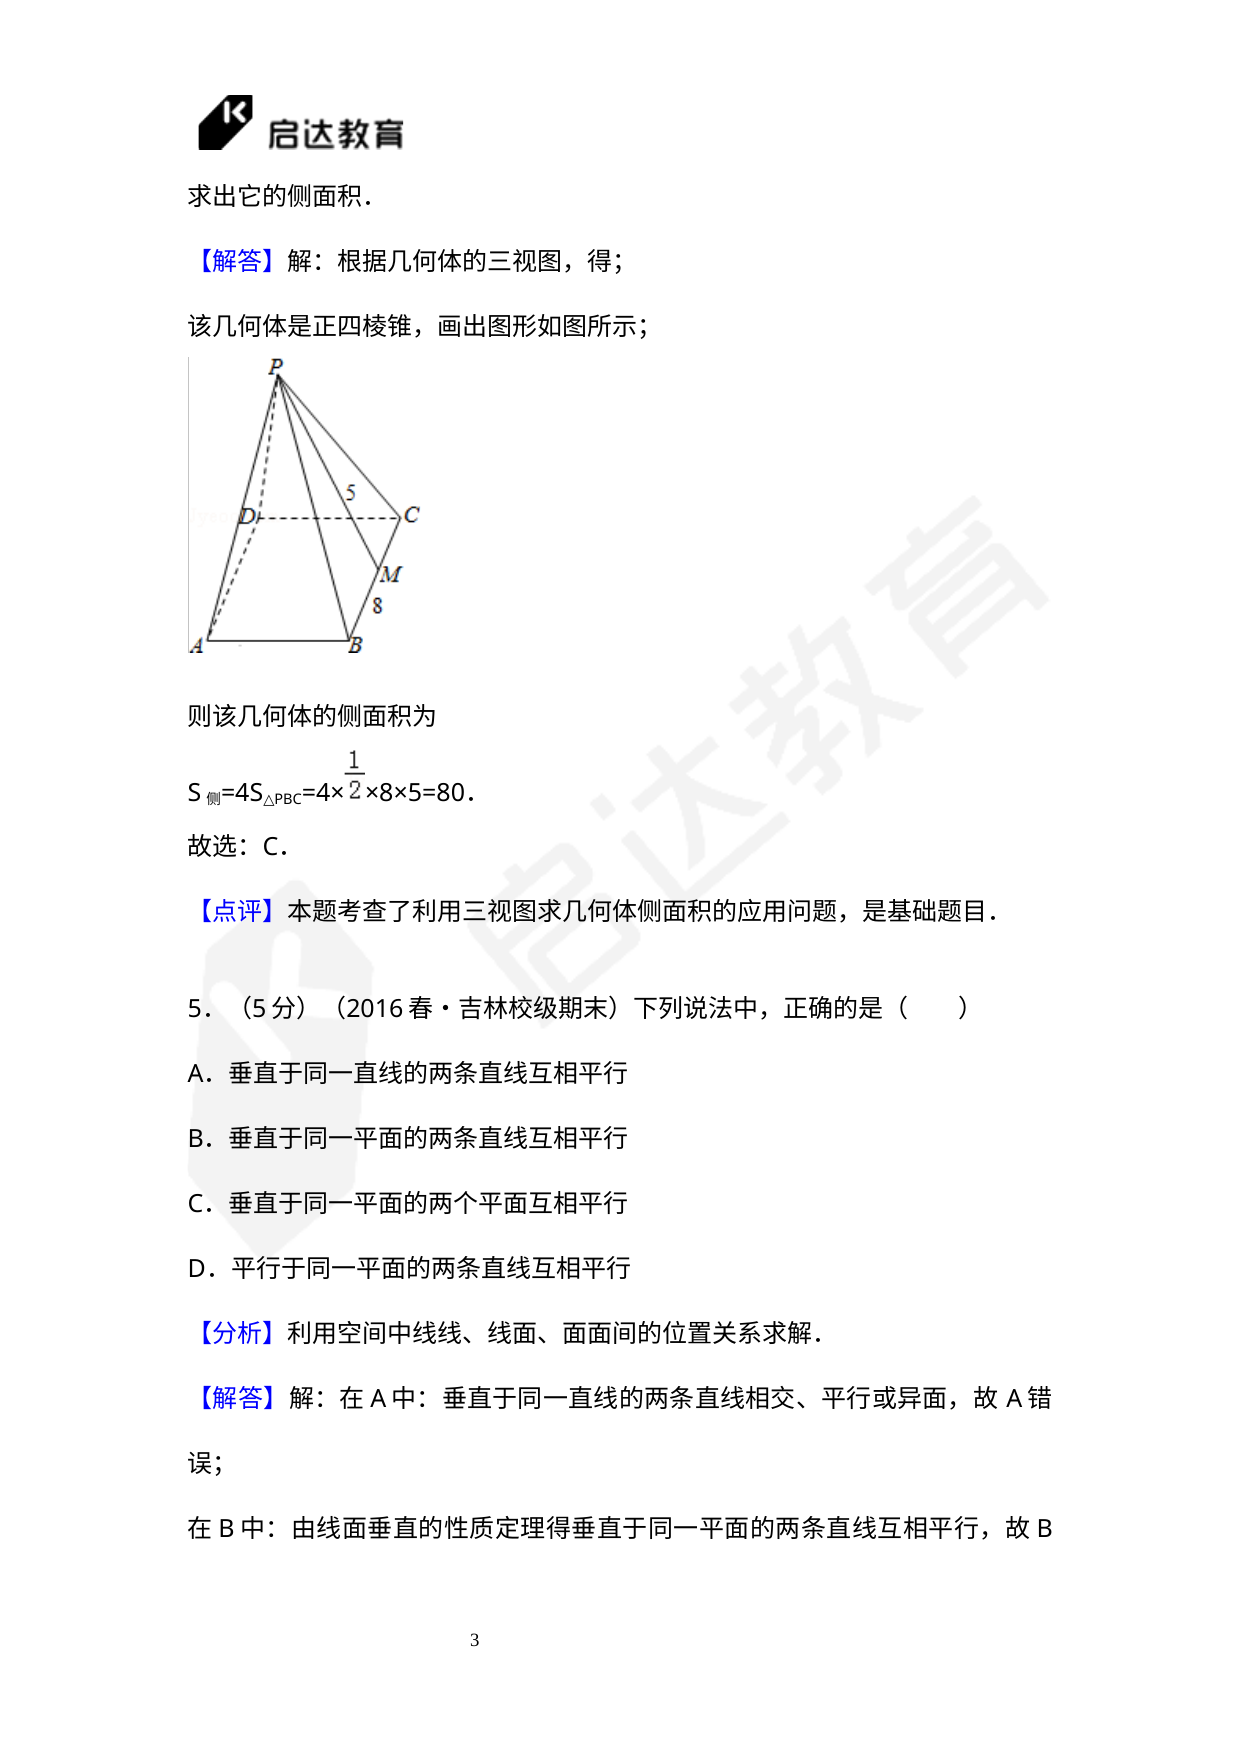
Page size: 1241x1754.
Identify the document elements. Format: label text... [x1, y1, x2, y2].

text 在B中：由线面垂直的性质定理得垂直于同一平面的两条直线互相平行，故B正确； [187, 1494, 1053, 1559]
text S侧=4S△PBC=4××8×5=80． [187, 747, 1053, 812]
text 该几何体是正四棱锥，画出图形如图所示； [187, 292, 1053, 357]
text 【分析】根据几何体的三视图，得出该几何体是正四棱锥，画出图形结合图形求出它的侧面积． [187, 162, 1053, 227]
picture [344, 747, 365, 802]
picture [187, 357, 421, 653]
text B．垂直于同一平面的两条直线互相平行 [187, 1104, 1053, 1169]
picture [198, 95, 404, 150]
text 故选：C． [187, 812, 1053, 877]
text 5．（5分）（2016春•吉林校级期末）下列说法中，正确的是（ ） [187, 974, 1053, 1039]
text 【解答】解：在A中：垂直于同一直线的两条直线相交、平行或异面，故A错误； [187, 1364, 1053, 1494]
text C．垂直于同一平面的两个平面互相平行 [187, 1169, 1053, 1234]
text 则该几何体的侧面积为 [187, 682, 1053, 747]
text A．垂直于同一直线的两条直线互相平行 [187, 1039, 1053, 1104]
text 【解答】解：根据几何体的三视图，得； [187, 227, 1053, 292]
text 【分析】利用空间中线线、线面、面面间的位置关系求解． [187, 1299, 1053, 1364]
text D．平行于同一平面的两条直线互相平行 [187, 1234, 1053, 1299]
text 【点评】本题考查了利用三视图求几何体侧面积的应用问题，是基础题目． [187, 877, 1053, 942]
